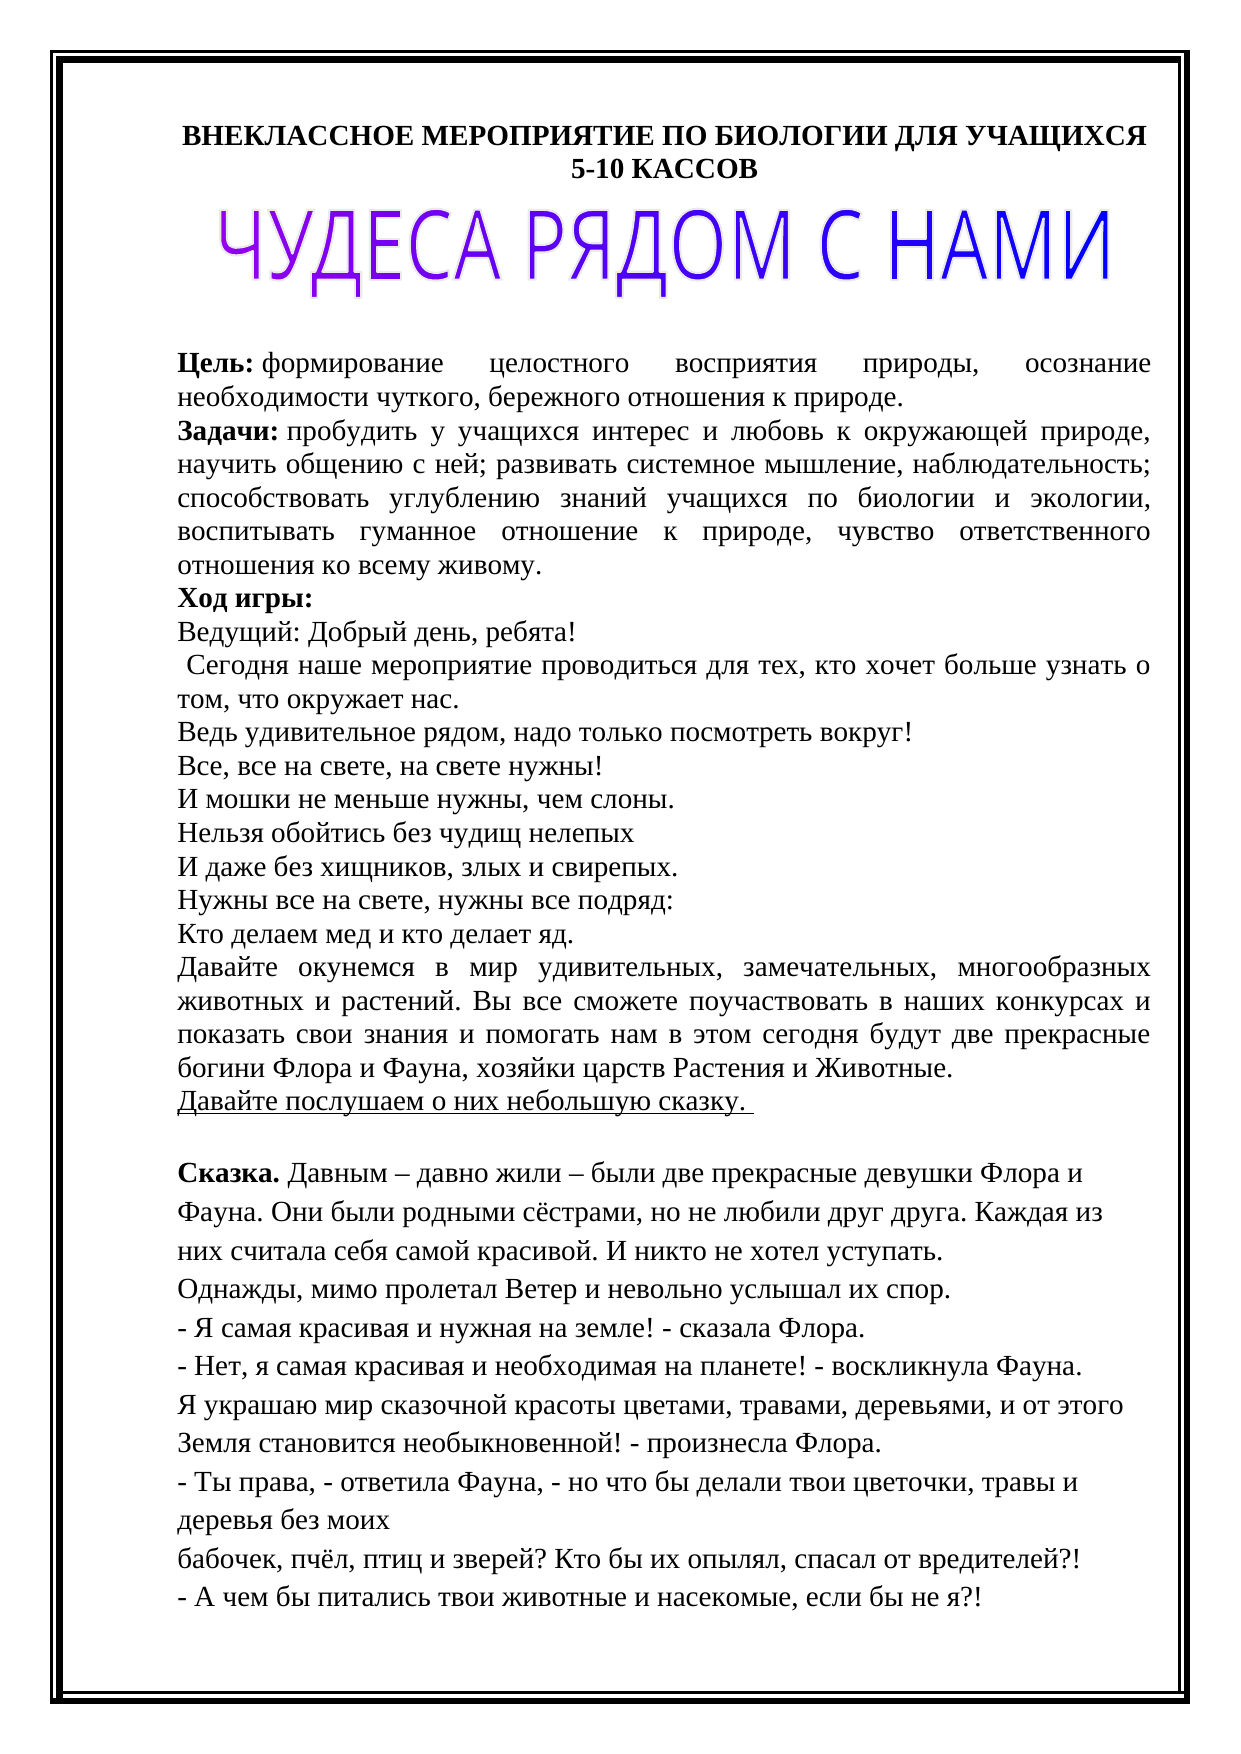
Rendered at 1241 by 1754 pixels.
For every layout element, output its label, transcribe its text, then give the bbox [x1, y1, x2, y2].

text И мошки не меньше нужны, чем слоны. [177, 782, 1152, 815]
text Ведь удивительное рядом, надо только посмотреть вокруг! [177, 714, 1152, 748]
text Нельзя обойтись без чудищ нелепых [177, 815, 1152, 849]
text Нужны все на свете, нужны все подряд: [177, 882, 1152, 916]
text И даже без хищников, злых и свирепых. [177, 849, 1152, 882]
text Все, все на свете, на свете нужны! [177, 748, 1152, 782]
text Кто делаем мед и кто делает яд. [177, 916, 1152, 949]
text Задачи: пробудить у учащихся интерес и любовь к окружающей природе, научить общению с ней; развивать системное мышление, наблюдательность; способствовать углублению знаний учащихся по биологии и экологии, воспитывать гуманное отношение к природе, чувство ответственного отношения ко всему живому. [177, 413, 1152, 580]
text ВНЕКЛАССНОЕ МЕРОПРИЯТИЕ ПО БИОЛОГИИ ДЛЯ УЧАЩИХСЯ 5-10 КАССОВ [177, 118, 1152, 185]
text Ход игры: [177, 580, 1152, 614]
text Давайте окунемся в мир удивительных, замечательных, многообразных животных и растений. Вы все сможете поучаствовать в наших конкурсах и показать свои знания и помогать нам в этом сегодня будут две прекрасные богини Флора и Фауна, хозяйки царств Растения и Животные. [177, 949, 1152, 1083]
text Сегодня наше мероприятие проводиться для тех, кто хочет больше узнать о том, что окружает нас. [177, 647, 1152, 714]
text Ведущий: Добрый день, ребята! [177, 614, 1152, 647]
text Сказка. Давным – давно жили – были две прекрасные девушки Флора и Фауна. Они были родными сёстрами, но не любили друг друга. Каждая из них считала себя самой красивой. И никто не хотел уступать. Однажды, мимо пролетал Ветер и невольно услышал их спор. - Я самая красивая и нужная на земле! - сказала Флора. - Нет, я самая красивая и необходимая на планете! - воскликнула Фауна. Я украшаю мир сказочной красоты цветами, травами, деревьями, и от этого Земля становится необыкновенной! - произнесла Флора. - Ты права, - ответила Фауна, - но что бы делали твои цветочки, травы и деревья без моих бабочек, пчёл, птиц и зверей? Кто бы их опылял, спасал от вредителей?! - А чем бы питались твои животные и насекомые, если бы не я?! [177, 1117, 1152, 1613]
text Давайте послушаем о них небольшую сказку. [177, 1083, 1152, 1117]
text Цель: формирование целостного восприятия природы, осознание необходимости чуткого, бережного отношения к природе. [177, 346, 1152, 413]
